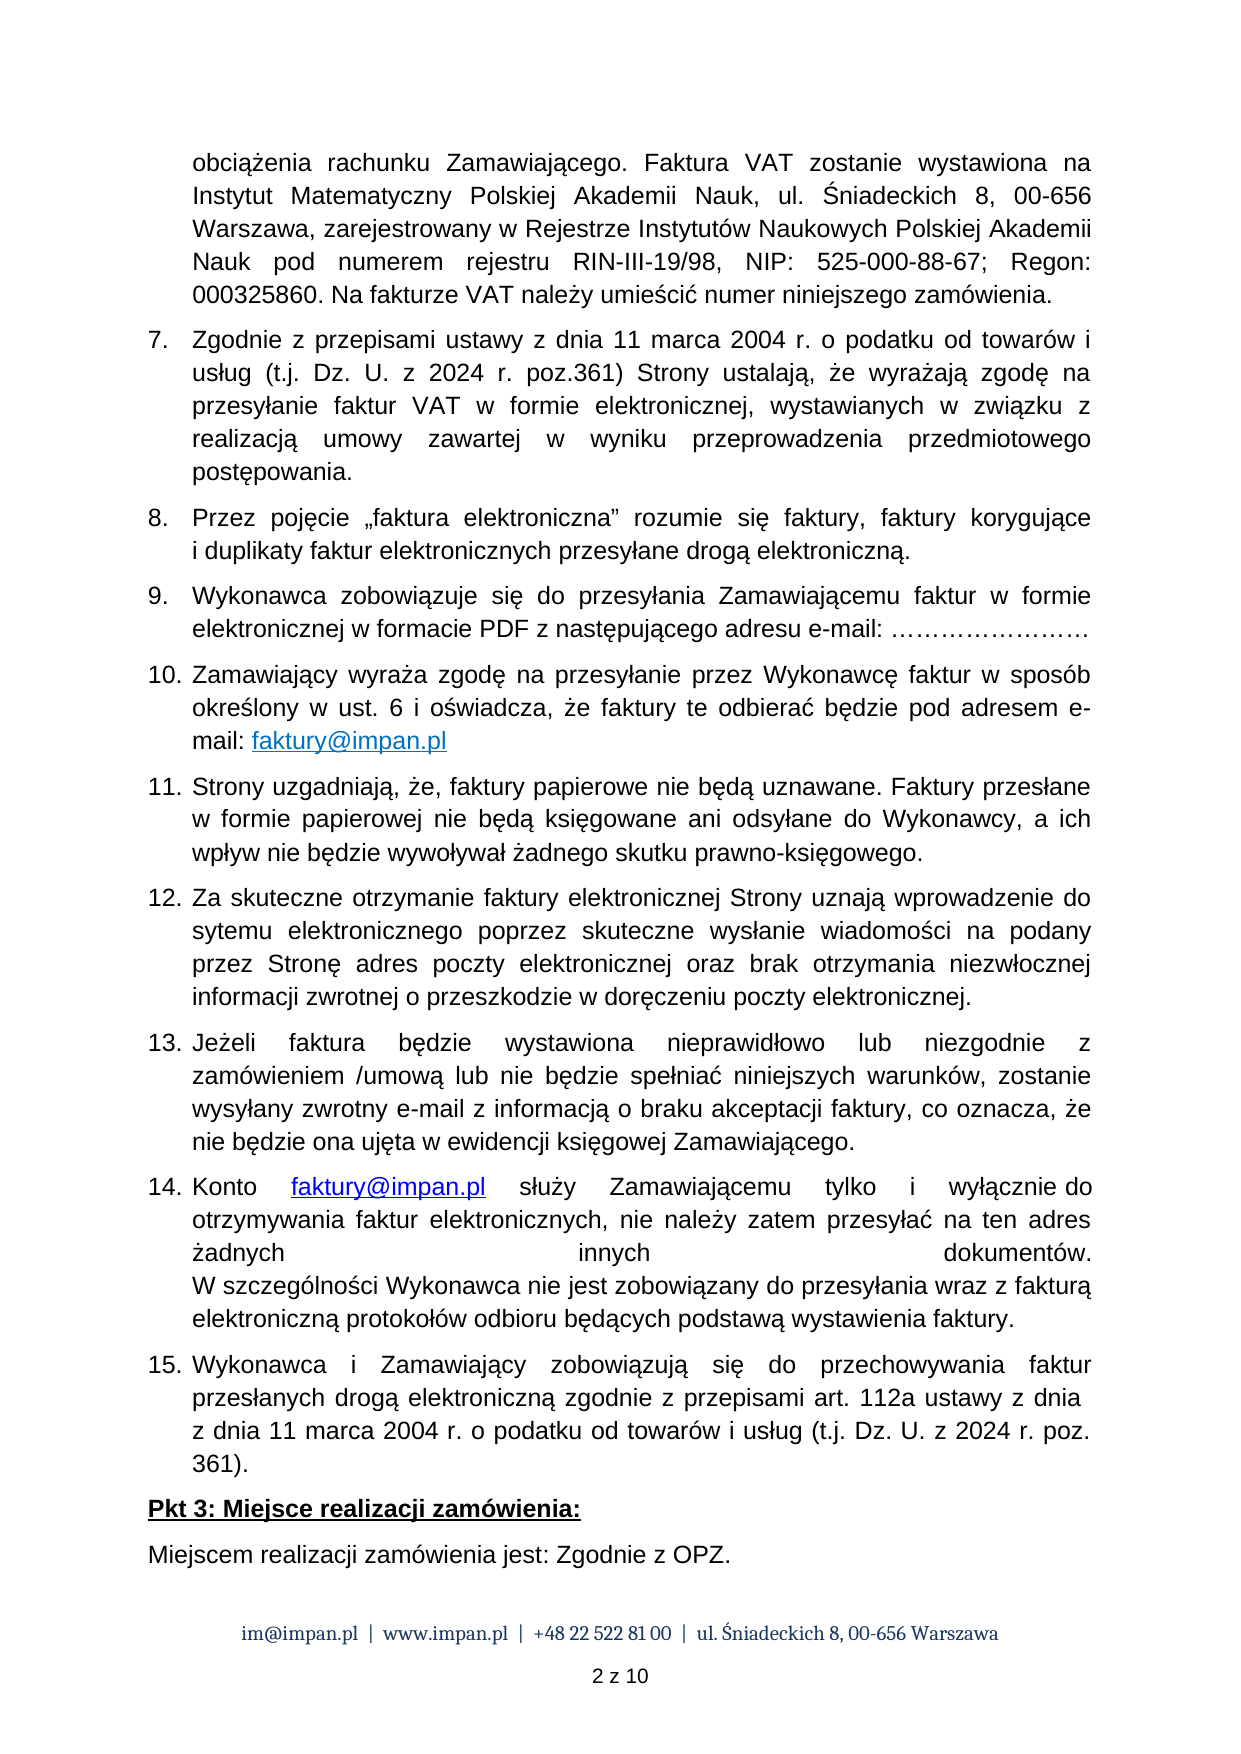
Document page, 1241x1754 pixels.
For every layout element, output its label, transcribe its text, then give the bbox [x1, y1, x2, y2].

list Jeżeli faktura będzie wystawiona nieprawidłowo lub niezgodnie z zamówieniem /umową lub nie będzie spełniać niniejszych warunków, zostanie wysyłany zwrotny e-mail z informacją o braku akceptacji faktury, co oznacza, że nie będzie ona ujęta w ewidencji księgowej Zamawiającego. [148, 1028, 1093, 1155]
text Pkt 3: Miejsce realizacji zamówienia: [148, 1494, 1093, 1523]
list Wykonawca zobowiązuje się do przesyłania Zamawiającemu faktur w formie elektronicznej w formacie PDF z następującego adresu e-mail: …………………… [148, 581, 1093, 643]
list Przez pojęcie „faktura elektroniczna” rozumie się faktury, faktury korygujące i duplikaty faktur elektronicznych przesyłane drogą elektroniczną. [148, 503, 1093, 564]
text Miejscem realizacji zamówienia jest: Zgodnie z OPZ. [148, 1540, 1093, 1569]
list Wykonawca i Zamawiający zobowiązują się do przechowywania faktur przesłanych drogą elektroniczną zgodnie z przepisami art. 112a ustawy z dnia z dnia 11 marca 2004 r. o podatku od towarów i usług (t.j. Dz. U. z 2024 r. poz. 361). [148, 1350, 1093, 1478]
list Za skuteczne otrzymanie faktury elektronicznej Strony uznają wprowadzenie do sytemu elektronicznego poprzez skuteczne wysłanie wiadomości na podany przez Stronę adres poczty elektronicznej oraz brak otrzymania niezwłocznej informacji zwrotnej o przeszkodzie w doręczeniu poczty elektronicznej. [148, 883, 1093, 1011]
list Konto faktury@impan.pl służy Zamawiającemu tylko i wyłącznie do otrzymywania faktur elektronicznych, nie należy zatem przesyłać na ten adres żadnych innych dokumentów. W szczególności Wykonawca nie jest zobowiązany do przesyłania wraz z fakturą elektroniczną protokołów odbioru będących podstawą wystawienia faktury. [148, 1172, 1093, 1333]
list Zgodnie z przepisami ustawy z dnia 11 marca 2004 r. o podatku od towarów i usług (t.j. Dz. U. z 2024 r. poz.361) Strony ustalają, że wyrażają zgodę na przesyłanie faktur VAT w formie elektronicznej, wystawianych w związku z realizacją umowy zawartej w wyniku przeprowadzenia przedmiotowego postępowania. [148, 325, 1093, 486]
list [148, 148, 1093, 308]
list Strony uzgadniają, że, faktury papierowe nie będą uznawane. Faktury przesłane w formie papierowej nie będą księgowane ani odsyłane do Wykonawcy, a ich wpływ nie będzie wywoływał żadnego skutku prawno-księgowego. [148, 771, 1093, 866]
list Zamawiający wyraża zgodę na przesyłanie przez Wykonawcę faktur w sposób określony w ust. 6 i oświadcza, że faktury te odbierać będzie pod adresem e-mail: faktury@impan.pl [148, 660, 1093, 755]
